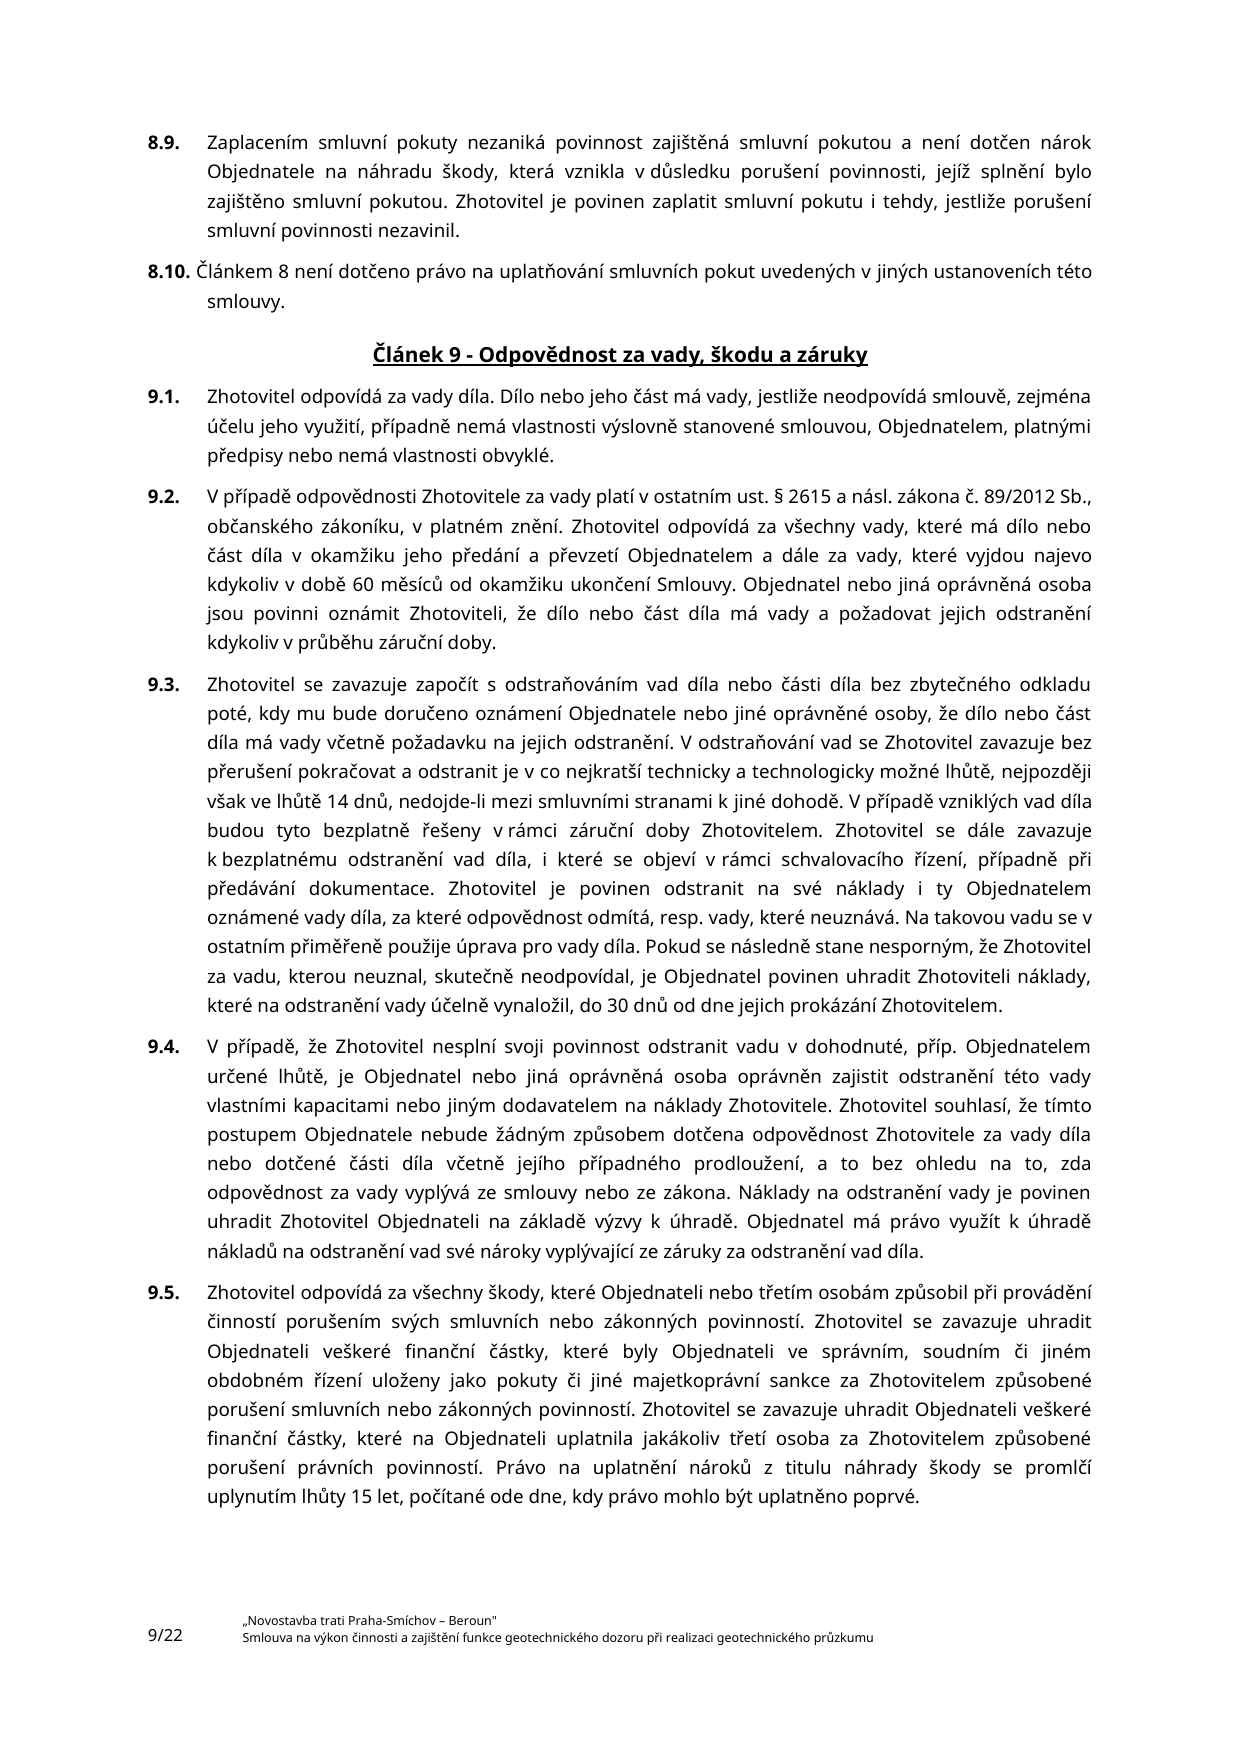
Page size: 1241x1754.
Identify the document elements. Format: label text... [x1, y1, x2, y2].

text 9.4. V případě, že Zhotovitel nesplní svoji povinnost odstranit vadu v dohodnuté, příp. Objednatelem určené lhůtě, je Objednatel nebo jiná oprávněná osoba oprávněn zajistit odstranění této vady vlastními kapacitami nebo jiným dodavatelem na náklady Zhotovitele. Zhotovitel souhlasí, že tímto postupem Objednatele nebude žádným způsobem dotčena odpovědnost Zhotovitele za vady díla nebo dotčené části díla včetně jejího případného prodloužení, a to bez ohledu na to, zda odpovědnost za vady vyplývá ze smlouvy nebo ze zákona. Náklady na odstranění vady je povinen uhradit Zhotovitel Objednateli na základě výzvy k úhradě. Objednatel má právo využít k úhradě nákladů na odstranění vad své nároky vyplývající ze záruky za odstranění vad díla. [148, 1031, 1092, 1264]
subtitle 9.1. Zhotovitel odpovídá za vady díla. Dílo nebo jeho část má vady, jestliže neodpovídá smlouvě, zejména účelu jeho využití, případně nemá vlastnosti výslovně stanovené smlouvou, Objednatelem, platnými předpisy nebo nemá vlastnosti obvyklé. [148, 381, 1092, 468]
subtitle 9.2. V případě odpovědnosti Zhotovitele za vady platí v ostatním ust. § 2615 a násl. zákona č. 89/2012 Sb., občanského zákoníku, v platném znění. Zhotovitel odpovídá za všechny vady, které má dílo nebo část díla v okamžiku jeho předání a převzetí Objednatelem a dále za vady, které vyjdou najevo kdykoliv v době 60 měsíců od okamžiku ukončení Smlouvy. Objednatel nebo jiná oprávněná osoba jsou povinni oznámit Zhotoviteli, že dílo nebo část díla má vady a požadovat jejich odstranění kdykoliv v průběhu záruční doby. [148, 481, 1092, 656]
text 8.10. Článkem 8 není dotčeno právo na uplatňování smluvních pokut uvedených v jiných ustanoveních této smlouvy. [148, 256, 1092, 314]
text 8.9. Zaplacením smluvní pokuty nezaniká povinnost zajištěná smluvní pokutou a není dotčen nárok Objednatele na náhradu škody, která vznikla v důsledku porušení povinnosti, jejíž splnění bylo zajištěno smluvní pokutou. Zhotovitel je povinen zaplatit smluvní pokutu i tehdy, jestliže porušení smluvní povinnosti nezavinil. [148, 126, 1092, 243]
text 9.3. Zhotovitel se zavazuje započít s odstraňováním vad díla nebo části díla bez zbytečného odkladu poté, kdy mu bude doručeno oznámení Objednatele nebo jiné oprávněné osoby, že dílo nebo část díla má vady včetně požadavku na jejich odstranění. V odstraňování vad se Zhotovitel zavazuje bez přerušení pokračovat a odstranit je v co nejkratší technicky a technologicky možné lhůtě, nejpozději však ve lhůtě 14 dnů, nedojde-li mezi smluvními stranami k jiné dohodě. V případě vzniklých vad díla budou tyto bezplatně řešeny v rámci záruční doby Zhotovitelem. Zhotovitel se dále zavazuje k bezplatnému odstranění vad díla, i které se objeví v rámci schvalovacího řízení, případně při předávání dokumentace. Zhotovitel je povinen odstranit na své náklady i ty Objednatelem oznámené vady díla, za které odpovědnost odmítá, resp. vady, které neuznává. Na takovou vadu se v ostatním přiměřeně použije úprava pro vady díla. Pokud se následně stane nesporným, že Zhotovitel za vadu, kterou neuznal, skutečně neodpovídal, je Objednatel povinen uhradit Zhotoviteli náklady, které na odstranění vady účelně vynaložil, do 30 dnů od dne jejich prokázání Zhotovitelem. [148, 668, 1092, 1018]
text 9.5. Zhotovitel odpovídá za všechny škody, které Objednateli nebo třetím osobám způsobil při provádění činností porušením svých smluvních nebo zákonných povinností. Zhotovitel se zavazuje uhradit Objednateli veškeré finanční částky, které byly Objednateli ve správním, soudním či jiném obdobném řízení uloženy jako pokuty či jiné majetkoprávní sankce za Zhotovitelem způsobené porušení smluvních nebo zákonných povinností. Zhotovitel se zavazuje uhradit Objednateli veškeré finanční částky, které na Objednateli uplatnila jakákoliv třetí osoba za Zhotovitelem způsobené porušení právních povinností. Právo na uplatnění nároků z titulu náhrady škody se promlčí uplynutím lhůty 15 let, počítané ode dne, kdy právo mohlo být uplatněno poprvé. [148, 1276, 1092, 1510]
subtitle Článek 9 - Odpovědnost za vady, škodu a záruky [148, 339, 1092, 368]
